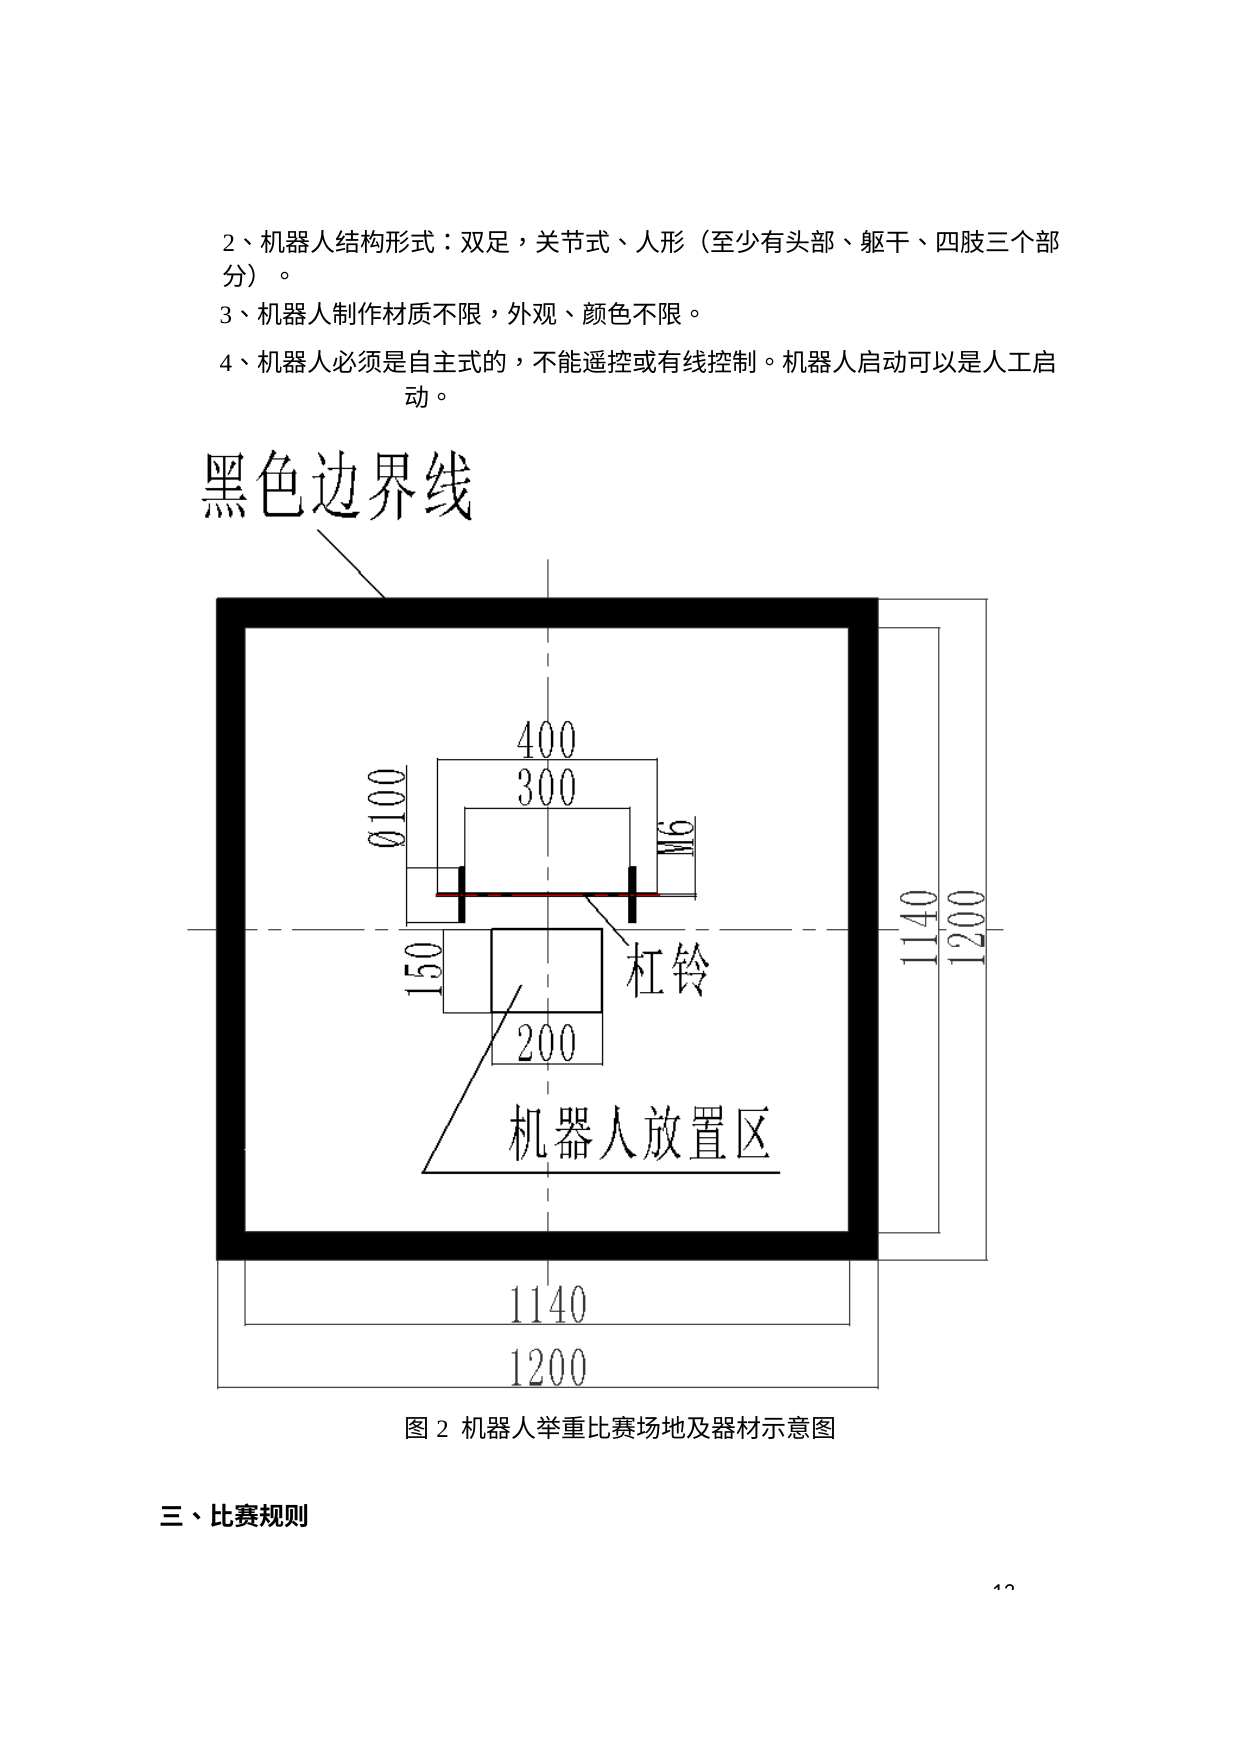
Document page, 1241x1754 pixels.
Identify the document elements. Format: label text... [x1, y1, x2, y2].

picture [159, 437, 1055, 1394]
text 4、机器人必须是自主式的，不能遥控或有线控制。机器人启动可以是人工启动。 [219, 345, 1105, 413]
text 图 2 机器人举重比赛场地及器材示意图 [404, 1411, 1105, 1445]
text 2、机器人结构形式：双足，关节式、人形（至少有头部、躯干、四肢三个部分）。 [222, 225, 1105, 293]
subtitle 三、比赛规则 [159, 1499, 1105, 1533]
text 3、机器人制作材质不限，外观、颜色不限。 [219, 297, 1105, 331]
